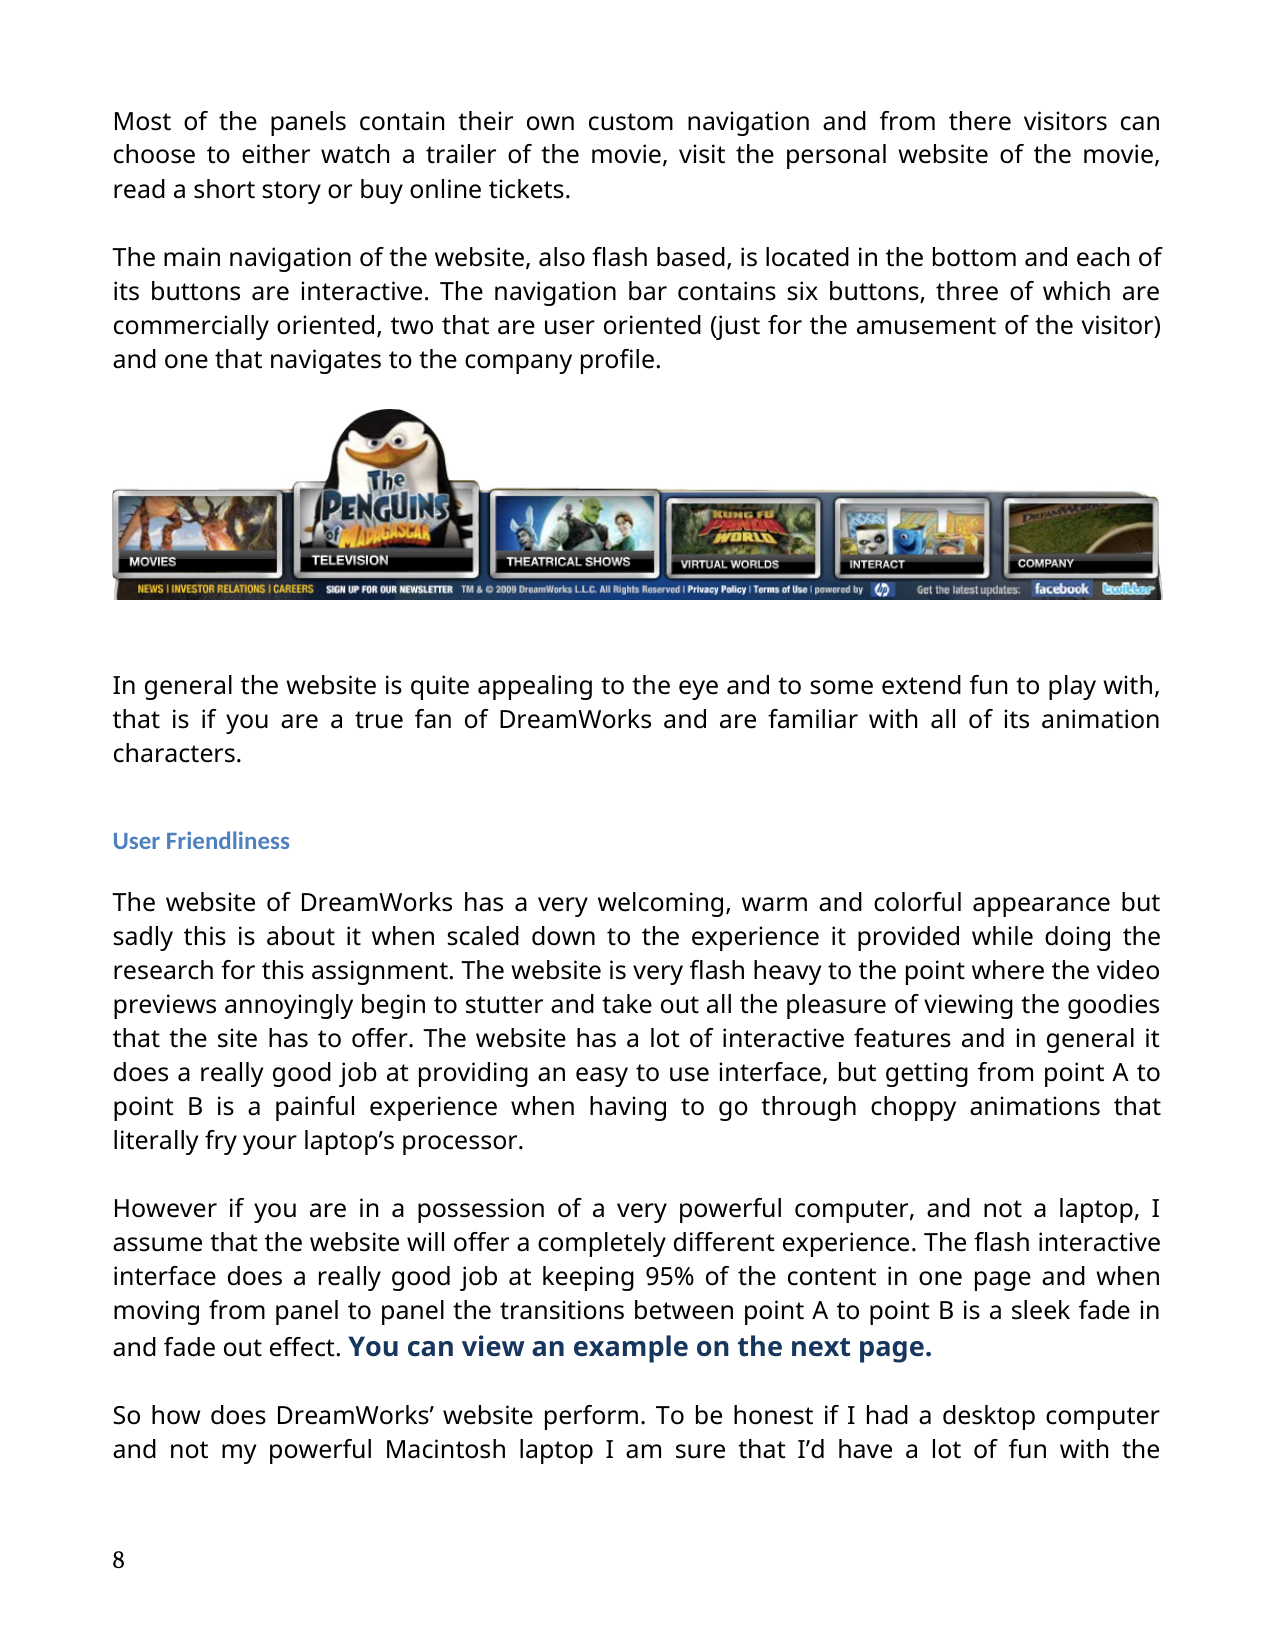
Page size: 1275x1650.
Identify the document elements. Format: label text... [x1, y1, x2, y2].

subtitle User Friendliness [112, 825, 1162, 855]
text Most of the panels contain their own custom navigation and from there visitors can choose to either watch a trailer of the movie, visit the personal website of the movie, read a short story or buy online tickets. [112, 103, 1162, 205]
picture [112, 409, 1163, 600]
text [112, 1398, 1162, 1466]
text However if you are in a possession of a very powerful computer, and not a laptop, I assume that the website will offer a completely different experience. The flash interactive interface does a really good job at keeping 95% of the content in one page and when moving from panel to panel the transitions between point A to point B is a sleek fade in and fade out effect. You can view an example on the next page. [112, 1191, 1162, 1364]
text The main navigation of the website, also flash based, is located in the bottom and each of its buttons are interactive. The navigation bar contains six buttons, three of which are commercially oriented, two that are user oriented (just for the amusement of the visitor) and one that navigates to the company profile. [112, 239, 1162, 376]
text The website of DreamWorks has a very welcoming, warm and colorful appearance but sadly this is about it when scaled down to the experience it provided while doing the research for this assignment. The website is very flash heavy to the point where the video previews annoyingly begin to stutter and take out all the pleasure of viewing the goodies that the site has to offer. The website has a lot of interactive features and in general it does a really good job at providing an easy to use interface, but getting from point A to point B is a painful experience when having to go through choppy animations that literally fry your laptop’s processor. [112, 884, 1162, 1157]
text In general the website is quite appealing to the eye and to some extend fun to play with, that is if you are a true fan of DreamWorks and are familiar with all of its animation characters. [112, 668, 1162, 770]
